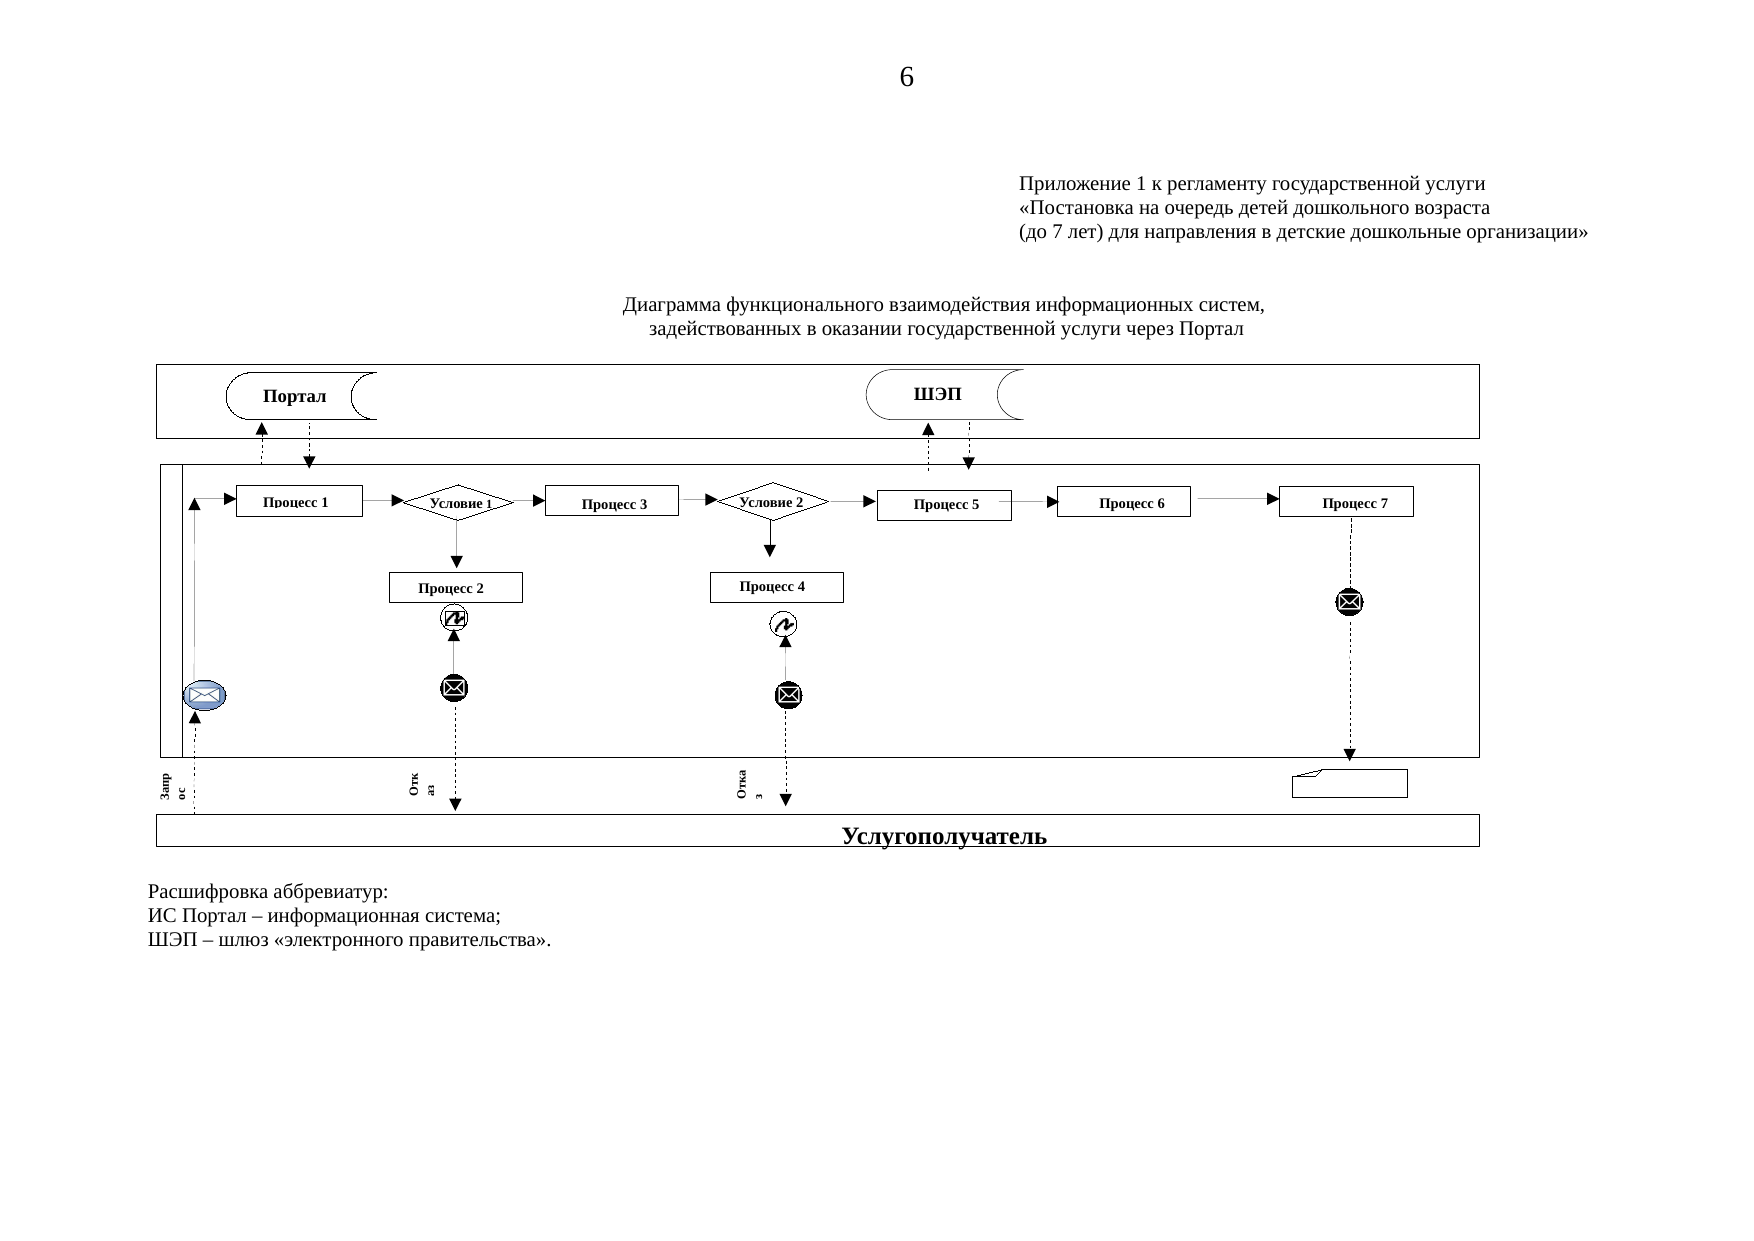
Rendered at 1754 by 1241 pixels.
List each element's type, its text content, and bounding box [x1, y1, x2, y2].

text Приложение 1 к регламенту государственной услуги [148, 171, 1665, 195]
picture [775, 681, 803, 708]
text Диаграмма функционального взаимодействия информационных систем, [148, 291, 1665, 316]
picture [1336, 588, 1363, 615]
picture [182, 680, 226, 711]
picture [775, 618, 794, 632]
text (до 7 лет) для направления в детские дошкольные организации» [148, 219, 1665, 243]
text Услугополучатель [148, 821, 1665, 850]
text задействованных в оказании государственной услуги через Портал [148, 316, 1665, 339]
text «Постановка на очередь детей дошкольного возраста [148, 195, 1665, 219]
text Расшифровка аббревиатур: [148, 879, 1665, 903]
picture [440, 674, 468, 701]
text ШЭП – шлюз «электронного правительства». [148, 927, 1665, 951]
text ИС Портал – информационная система; [148, 903, 1665, 927]
picture [446, 612, 464, 625]
